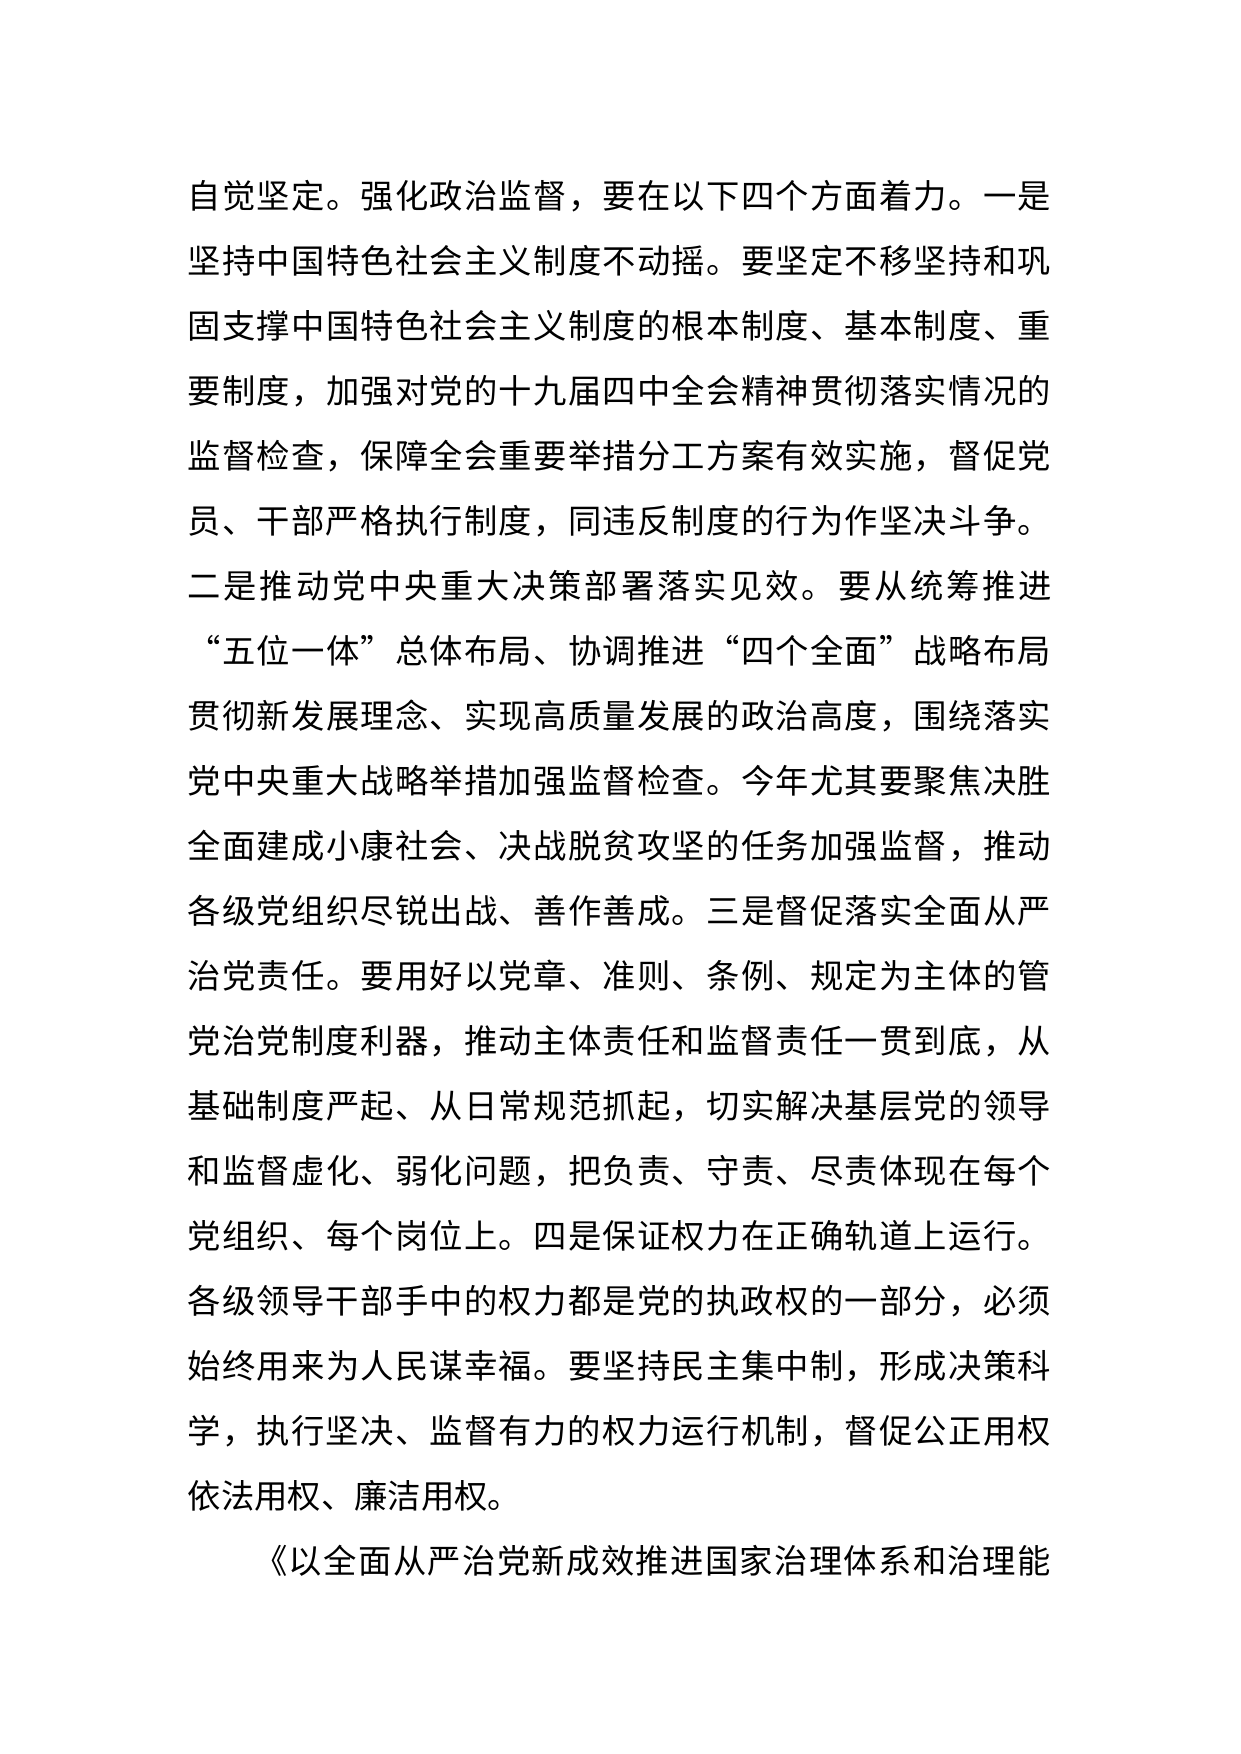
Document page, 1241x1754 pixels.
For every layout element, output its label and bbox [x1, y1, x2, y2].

text [187, 1527, 1053, 1592]
text [187, 162, 1053, 1527]
